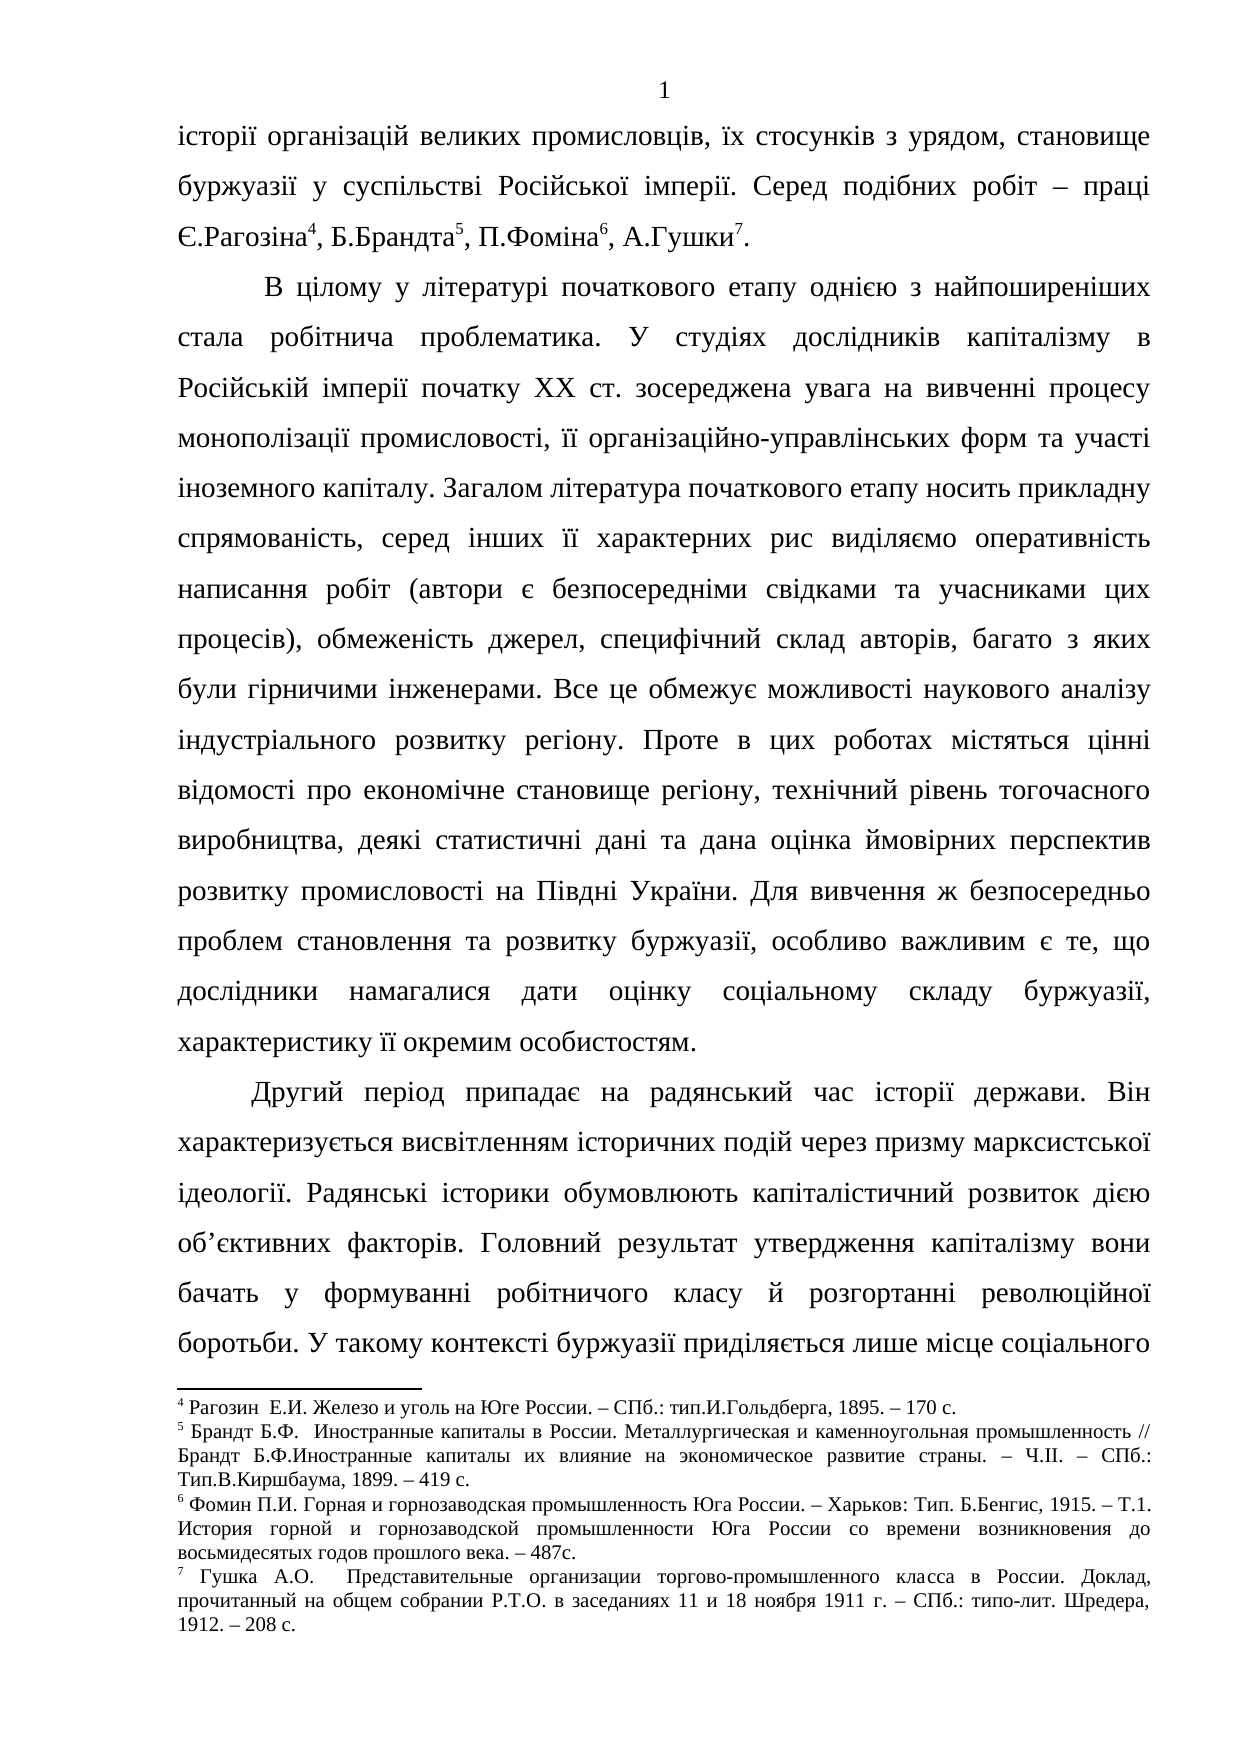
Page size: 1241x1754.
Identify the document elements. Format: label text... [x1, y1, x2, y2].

text В цілому у літературі початкового етапу однією з найпоширеніших стала робітнича проблематика. У студіях дослідників капіталізму в Російській імперії початку ХХ ст. зосереджена увага на вивченні процесу монополізації промисловості, її організаційно-управлінських форм та участі іноземного капіталу. Загалом література початкового етапу носить прикладну спрямованість, серед інших її характерних рис виділяємо оперативність написання робіт (автори є безпосередніми свідками та учасниками цих процесів), обмеженість джерел, специфічний склад авторів, багато з яких були гірничими інженерами. Все це обмежує можливості наукового аналізу індустріального розвитку регіону. Проте в цих роботах містяться цінні відомості про економічне становище регіону, технічний рівень тогочасного виробництва, деякі статистичні дані та дана оцінка ймовірних перспектив розвитку промисловості на Півдні України. Для вивчення ж безпосередньо проблем становлення та розвитку буржуазії, особливо важливим є те, що дослідники намагалися дати оцінку соціальному складу буржуазії, характеристику її окремим особистостям. [177, 269, 1152, 1057]
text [177, 1074, 1152, 1359]
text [177, 118, 1152, 252]
